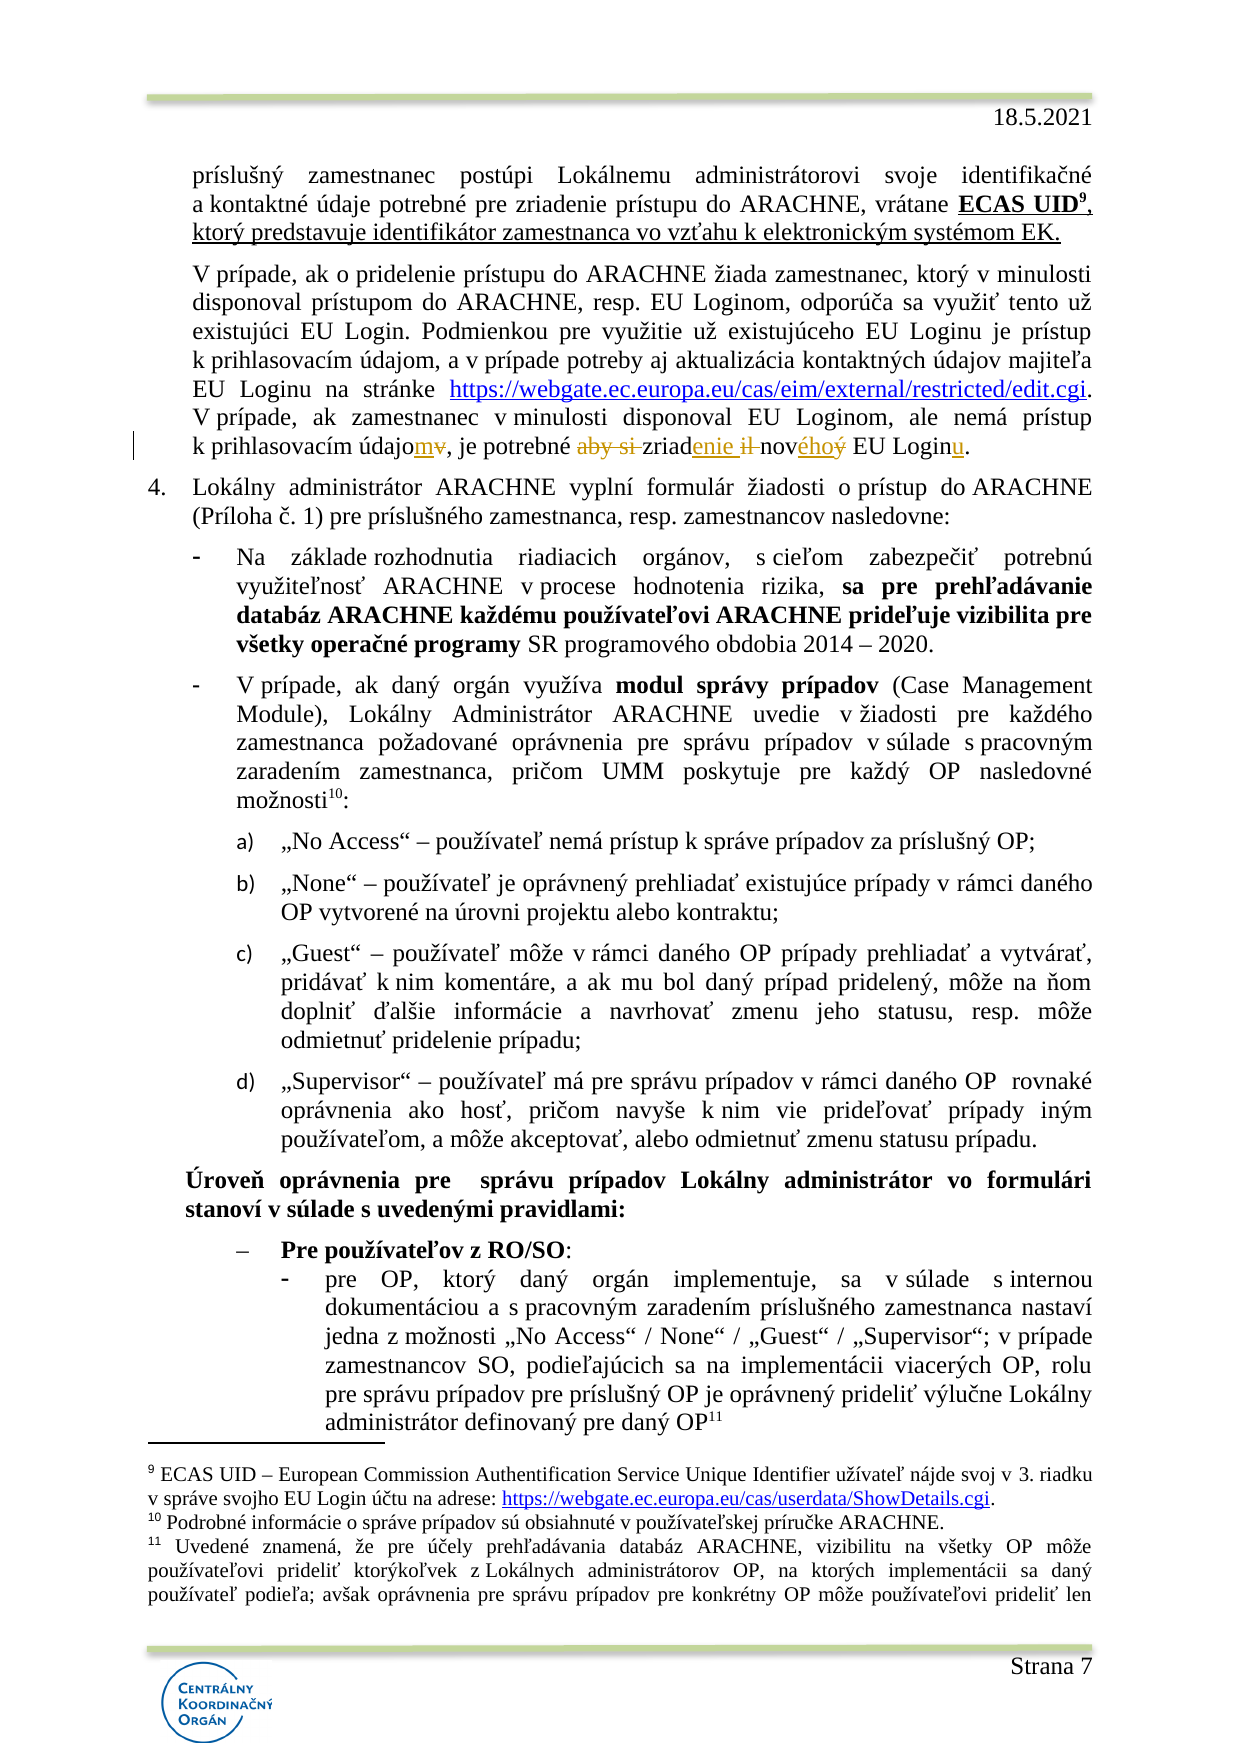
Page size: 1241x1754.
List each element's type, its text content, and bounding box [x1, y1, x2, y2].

list V prípade, ak o pridelenie prístupu do ARACHNE žiada zamestnanec, ktorý v minulosti disponoval prístupom do ARACHNE, resp. EU Loginom, odporúča sa využiť tento už existujúci EU Login. Podmienkou pre využitie už existujúceho EU Loginu je prístup k prihlasovacím údajom, a v prípade potreby aj aktualizácia kontaktných údajov majiteľa EU Loginu na stránke https://webgate.ec.europa.eu/cas/eim/external/restricted/edit.cgi. V prípade, ak zamestnanec v minulosti disponoval EU Loginom, ale nemá prístup k prihlasovacím údajo, je potrebné zriadnov EU Login. [192, 259, 1093, 460]
list „Supervisor“ – používateľ má pre správu prípadov v rámci daného OP rovnaké oprávnenia ako hosť, pričom navyše k nim vie prideľovať prípady iným používateľom, a môže akceptovať, alebo odmietnuť zmenu statusu prípadu. [236, 1066, 1093, 1152]
list Lokálny administrátor ARACHNE vyplní formulár žiadosti o prístup do ARACHNE (Príloha č. 1) pre príslušného zamestnanca, resp. zamestnancov nasledovne: [148, 472, 1093, 530]
list V prípade, ak daný orgán využíva modul správy prípadov (Case Management Module), Lokálny Administrátor ARACHNE uvedie v žiadosti pre každého zamestnanca požadované oprávnenia pre správu prípadov v súlade s pracovným zaradením zamestnanca, pričom UMM poskytuje pre každý OP nasledovné možnosti: [192, 670, 1093, 814]
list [148, 160, 1093, 246]
list „Guest“ – používateľ môže v rámci daného OP prípady prehliadať a vytvárať, pridávať k nim komentáre, a ak mu bol daný prípad pridelený, môže na ňom doplniť ďalšie informácie a navrhovať zmenu jeho statusu, resp. môže odmietnuť pridelenie prípadu; [236, 938, 1093, 1053]
list Úroveň oprávnenia pre správu prípadov Lokálny administrátor vo formulári stanoví v súlade s uvedenými pravidlami: [185, 1165, 1093, 1222]
picture [159, 1660, 272, 1742]
list „None“ – používateľ je oprávnený prehliadať existujúce prípady v rámci daného OP vytvorené na úrovni projektu alebo kontraktu; [236, 868, 1093, 926]
list pre OP, ktorý daný orgán implementuje, sa v súlade s internou dokumentáciou a s pracovným zaradením príslušného zamestnanca nastaví jedna z možnosti „No Access“ / None“ / „Guest“ / „Supervisor“; v prípade zamestnancov SO, podieľajúcich sa na implementácii viacerých OP, rolu pre správu prípadov pre príslušný OP je oprávnený prideliť výlučne Lokálny administrátor definovaný pre daný OP [281, 1264, 1093, 1436]
list Pre používateľov z RO/SO: [236, 1235, 1093, 1264]
list Na základe rozhodnutia riadiacich orgánov, s cieľom zabezpečiť potrebnú využiteľnosť ARACHNE v procese hodnotenia rizika, sa pre prehľadávanie databáz ARACHNE každému používateľovi ARACHNE prideľuje vizibilita pre všetky operačné programy SR programového obdobia 2014 – 2020. [192, 542, 1093, 657]
list „No Access“ – používateľ nemá prístup k správe prípadov za príslušný OP; [236, 826, 1093, 855]
